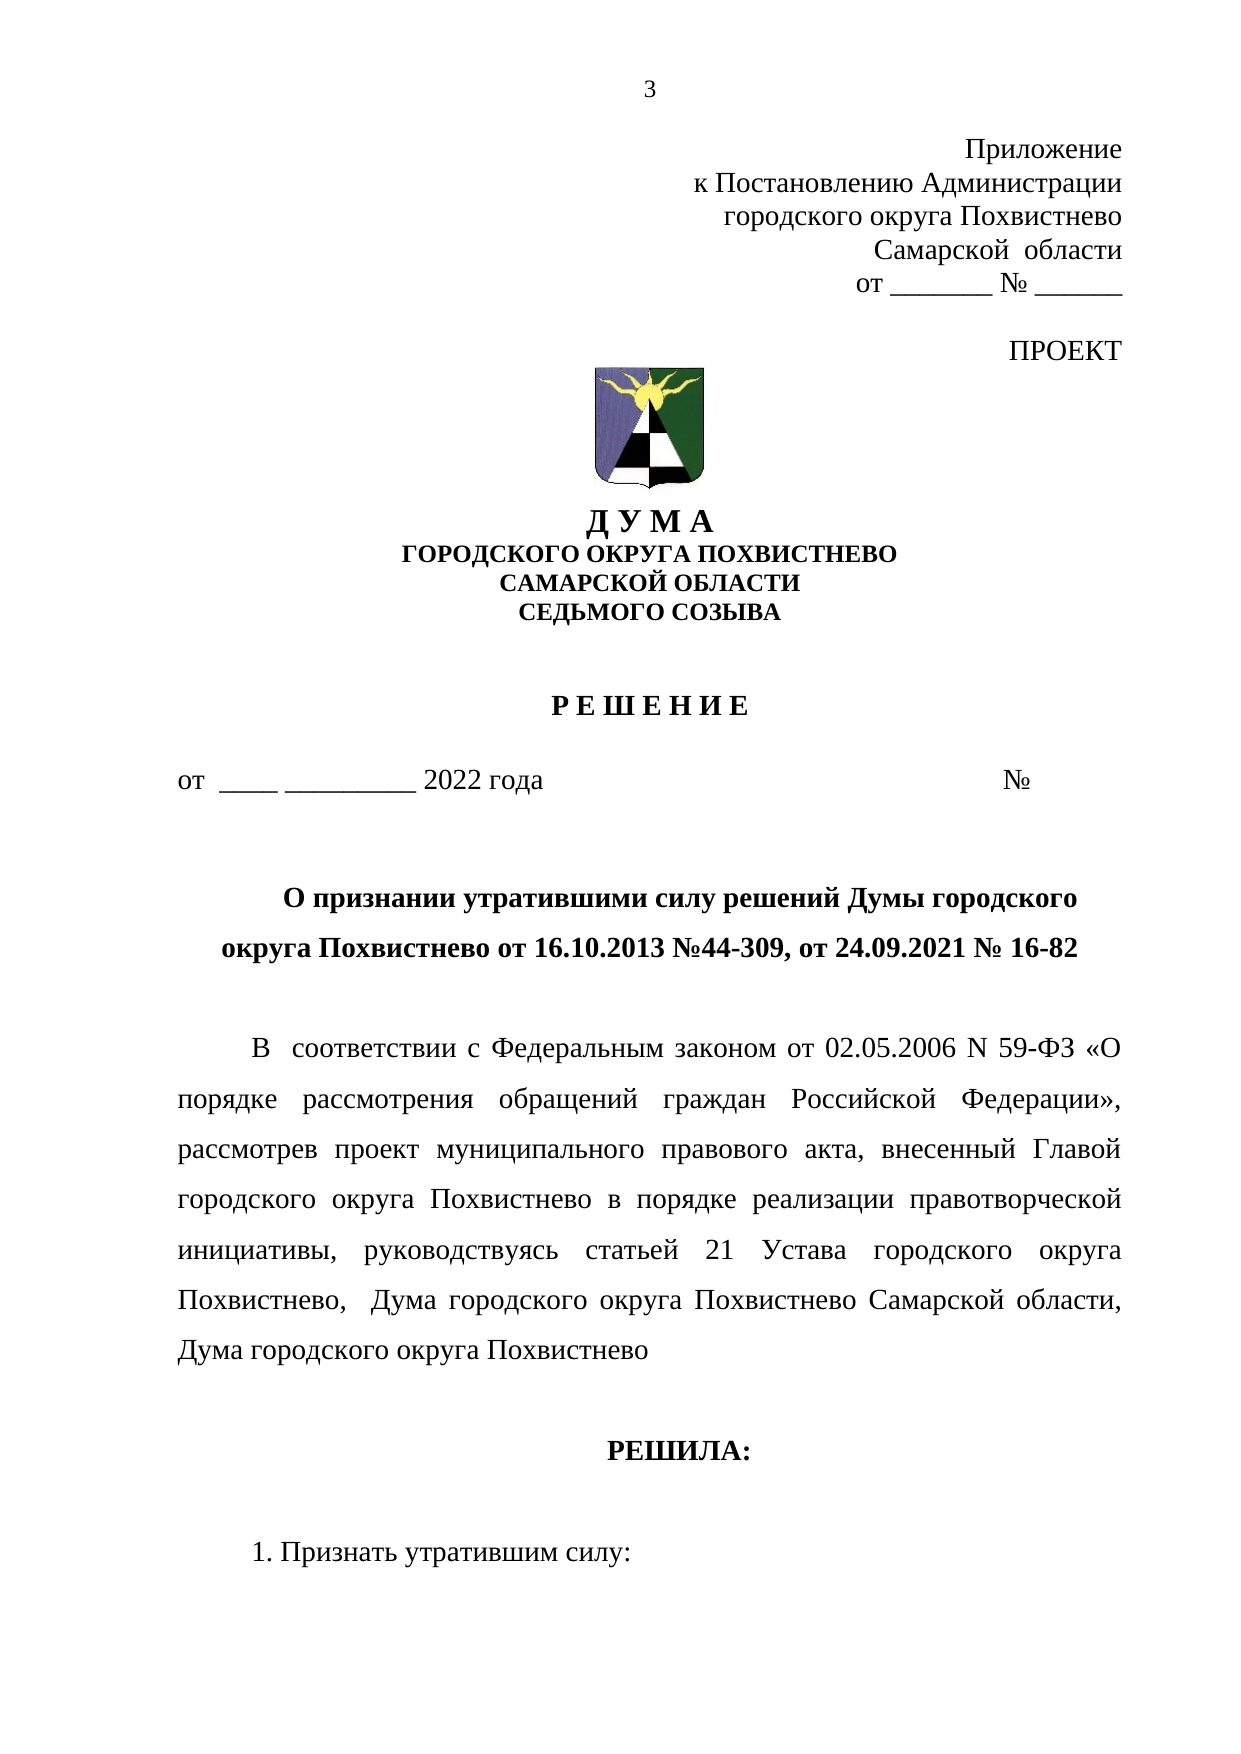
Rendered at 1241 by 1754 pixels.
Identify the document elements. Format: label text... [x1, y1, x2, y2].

text СЕДЬМОГО СОЗЫВА [177, 597, 1122, 626]
text РЕШИЛА: [177, 1433, 1122, 1467]
text ПРОЕКТ [177, 333, 1122, 366]
text от _______ № ______ [177, 266, 1122, 299]
text Приложение [177, 131, 1122, 165]
text Р Е Ш Е Н И Е [177, 688, 1122, 721]
text к Постановлению Администрации [177, 165, 1122, 198]
text от ____ _________ 2022 года № [177, 762, 1122, 796]
text Самарской области [177, 232, 1122, 266]
text Д У М А [177, 501, 1122, 539]
text О признании утратившими силу решений Думы городского округа Похвистнево от 16.10.2013 №44-309, от 24.09.2021 № 16-82 [177, 880, 1122, 963]
text 1. Признать утратившим силу: [177, 1534, 1122, 1567]
text городского округа Похвистнево [177, 198, 1122, 232]
picture [594, 366, 705, 489]
text ГОРОДСКОГО ОКРУГА ПОХВИСТНЕВО [177, 539, 1122, 568]
text САМАРСКОЙ ОБЛАСТИ [177, 568, 1122, 597]
text В соответствии с Федеральным законом от 02.05.2006 N 59-ФЗ «О порядке рассмотрения обращений граждан Российской Федерации», рассмотрев проект муниципального правового акта, внесенный Главой городского округа Похвистнево в порядке реализации правотворческой инициативы, руководствуясь статьей 21 Устава городского округа Похвистнево, Дума городского округа Похвистнево Самарской области, Дума городского округа Похвистнево [177, 1031, 1122, 1366]
